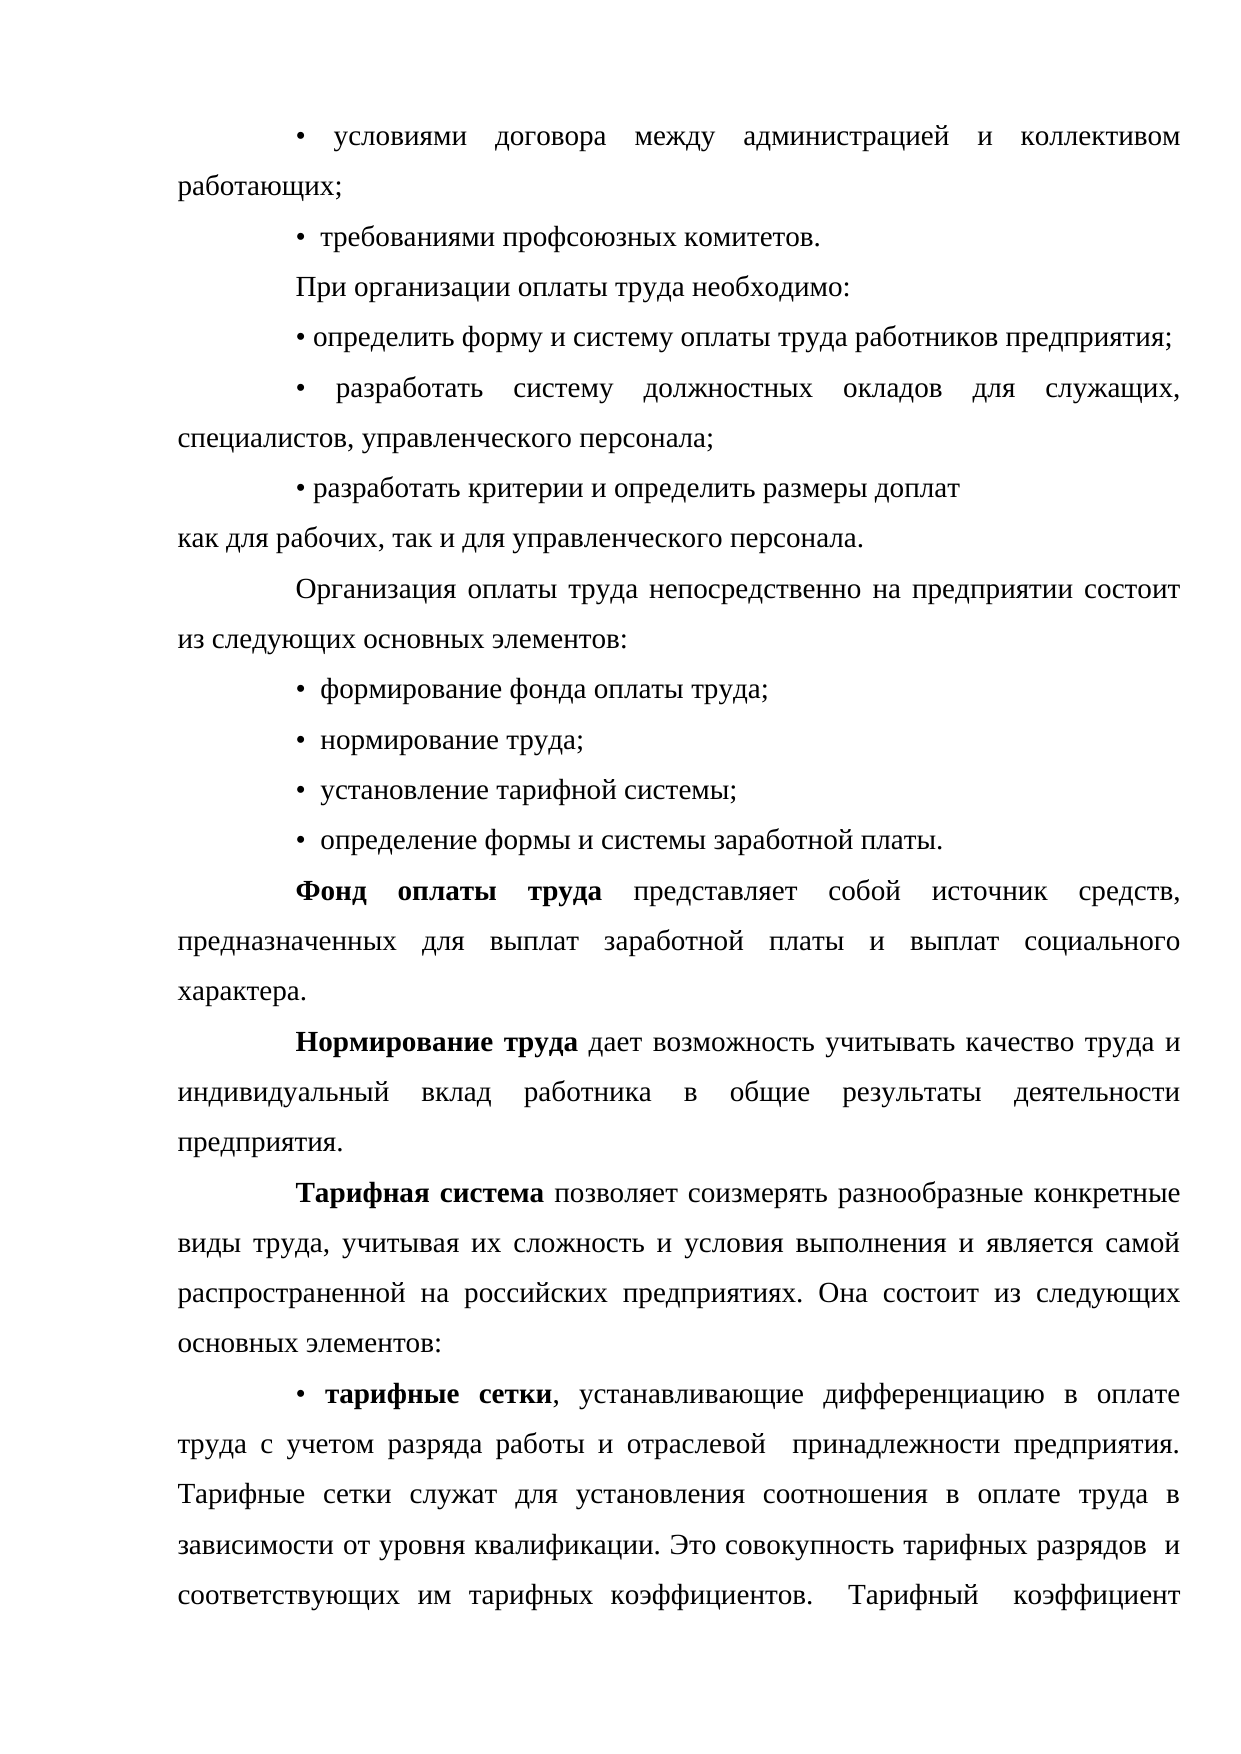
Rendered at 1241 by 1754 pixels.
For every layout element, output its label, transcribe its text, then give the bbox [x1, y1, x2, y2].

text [177, 1376, 1181, 1611]
text Фонд оплаты труда представляет собой источник средств, предназначенных для выплат заработной платы и выплат социального характера. [177, 873, 1181, 1007]
text Нормирование труда дает возможность учитывать качество труда и индивидуальный вклад работника в общие результаты деятельности предприятия. [177, 1024, 1181, 1158]
text Тарифная система позволяет соизмерять разнообразные конкретные виды труда, учитывая их сложность и условия выполнения и является самой распространенной на российских предприятиях. Она состоит из следующих основных элементов: [177, 1175, 1181, 1359]
text Организация оплаты труда непосредственно на предприятии состоит из следующих основных элементов: [177, 571, 1181, 655]
text • нормирование труда; [177, 722, 1181, 755]
text • определение формы и системы заработной платы. [177, 822, 1181, 856]
text При организации оплаты труда необходимо: [177, 269, 1181, 303]
text как для рабочих, так и для управленческого персонала. [177, 521, 1181, 554]
text • установление тарифной системы; [177, 772, 1181, 806]
text • определить форму и систему оплаты труда работников предприятия; [177, 319, 1181, 353]
text • формирование фонда оплаты труда; [177, 672, 1181, 705]
text • условиями договора между администрацией и коллективом работающих; [177, 118, 1181, 202]
text • требованиями профсоюзных комитетов. [177, 219, 1181, 252]
text • разработать систему должностных окладов для служащих, специалистов, управленческого персонала; [177, 370, 1181, 453]
text • разработать критерии и определить размеры доплат [177, 470, 1181, 504]
